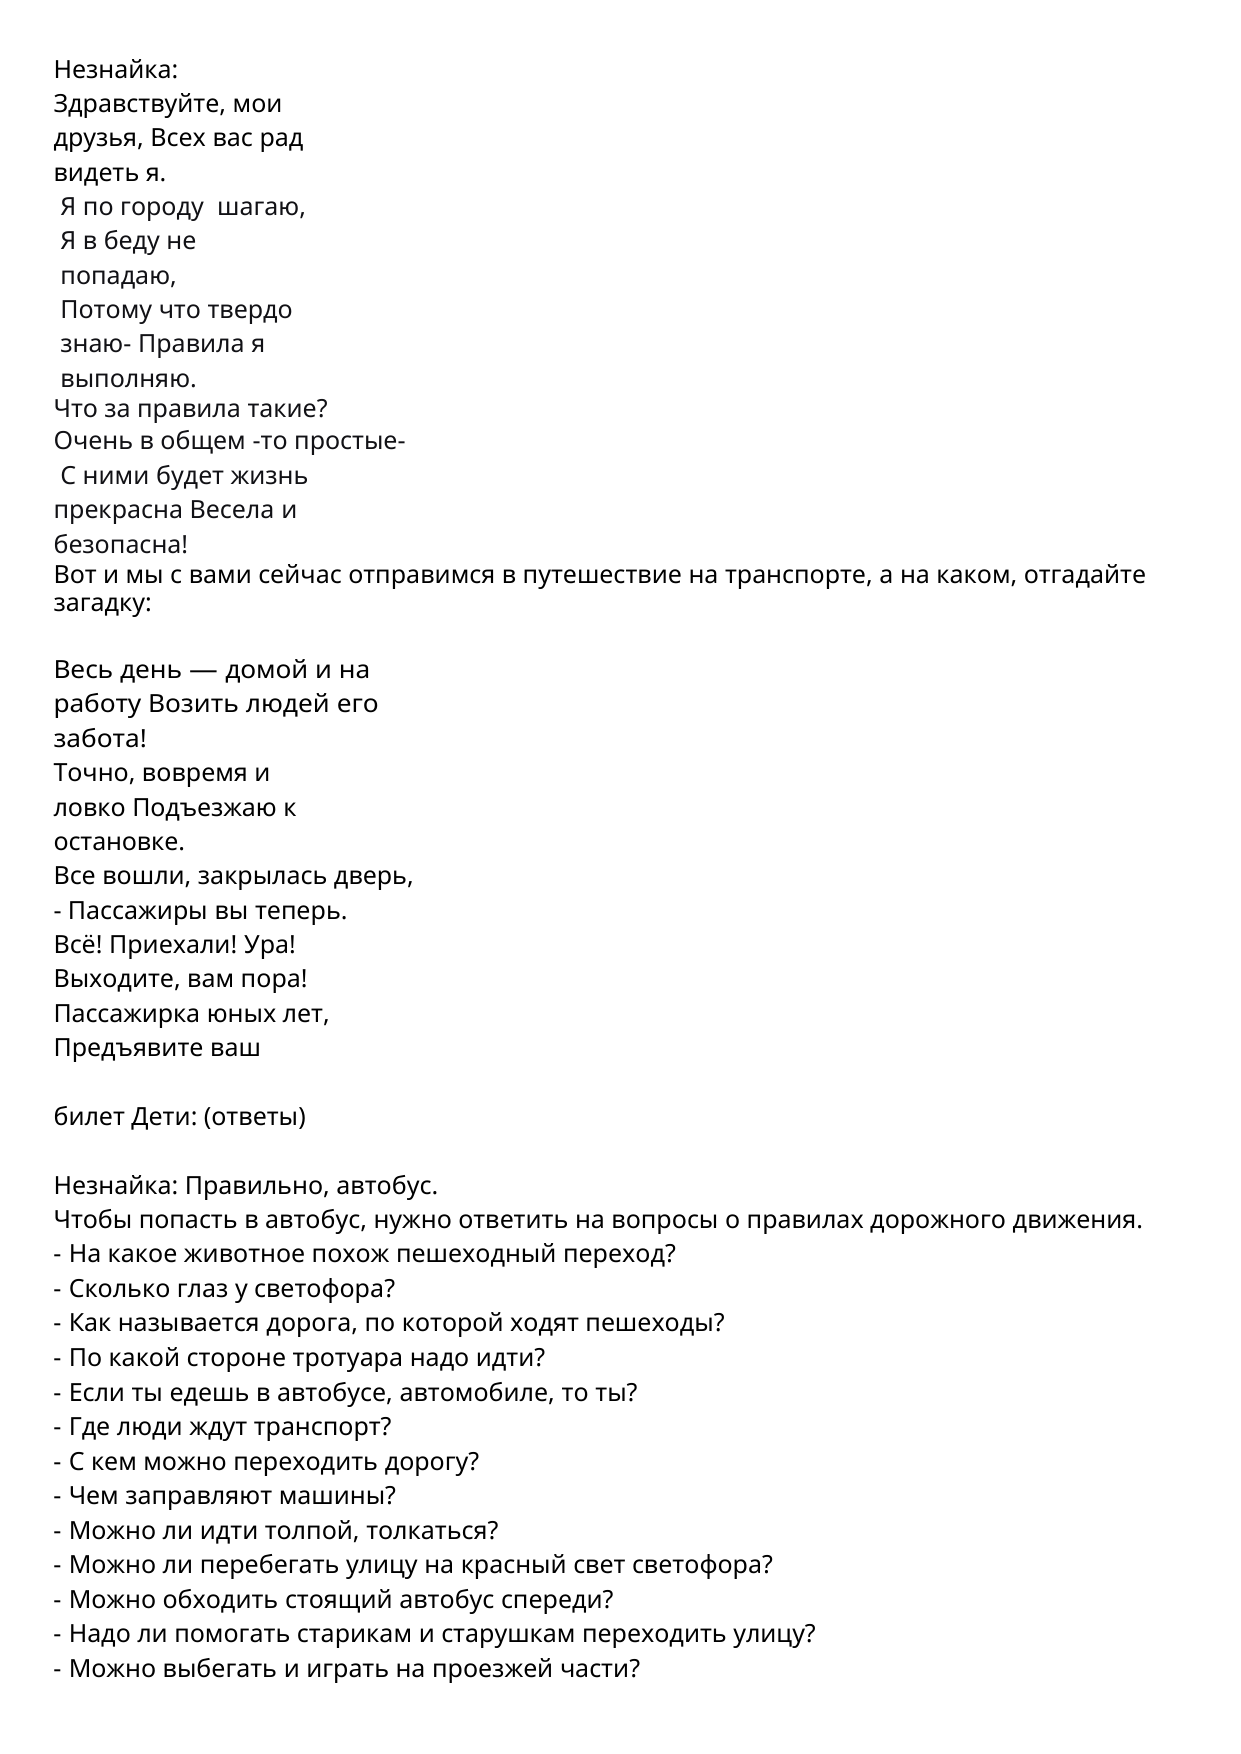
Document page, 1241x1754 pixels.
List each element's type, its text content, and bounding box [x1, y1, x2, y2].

list Если ты едешь в автобусе, автомобиле, то ты? [53, 1374, 1205, 1408]
text Потому что твердо знаю- Правила я выполняю. [60, 292, 355, 394]
text С ними будет жизнь прекрасна Весела и безопасна! [53, 457, 422, 560]
list Где люди ждут транспорт? [53, 1409, 1205, 1443]
text Что за правила такие? [53, 395, 1205, 423]
list Можно ли идти толпой, толкаться? [53, 1512, 1205, 1546]
list Чем заправляют машины? [53, 1478, 1205, 1512]
text Я по городу шагаю, Я в беду не попадаю, [60, 189, 312, 291]
text Незнайка: [53, 51, 1205, 85]
text Очень в общем -то простые- [53, 423, 1205, 457]
text Чтобы попасть в автобус, нужно ответить на вопросы о правилах дорожного движения. [53, 1202, 1205, 1236]
list Можно выбегать и играть на проезжей части? [53, 1650, 1205, 1684]
text Предъявите ваш билет Дети: (ответы) [53, 1030, 326, 1133]
list Надо ли помогать старикам и старушкам переходить улицу? [53, 1616, 1205, 1650]
list Как называется дорога, по которой ходят пешеходы? [53, 1305, 1205, 1339]
text Всё! Приехали! Ура! Выходите, вам пора! Пассажирка юных лет, [53, 927, 339, 1029]
list На какое животное похож пешеходный переход? [53, 1236, 1205, 1270]
list Можно обходить стоящий автобус спереди? [53, 1581, 1205, 1615]
text Весь день — домой и на работу Возить людей его забота! [53, 652, 427, 754]
text Вот и мы с вами сейчас отправимся в путешествие на транспорте, а на каком, отгадайте загадку: [53, 561, 1205, 617]
list Можно ли перебегать улицу на красный свет светофора? [53, 1547, 1205, 1581]
text Все вошли, закрылась дверь, - Пассажиры вы теперь. [53, 858, 416, 926]
text Незнайка: Правильно, автобус. [53, 1168, 1205, 1202]
text Точно, вовремя и ловко Подъезжаю к остановке. [53, 755, 341, 858]
list По какой стороне тротуара надо идти? [53, 1339, 1205, 1374]
list Сколько глаз у светофора? [53, 1271, 1205, 1305]
list С кем можно переходить дорогу? [53, 1443, 1205, 1477]
text Здравствуйте, мои друзья, Всех вас рад видеть я. [53, 86, 365, 188]
